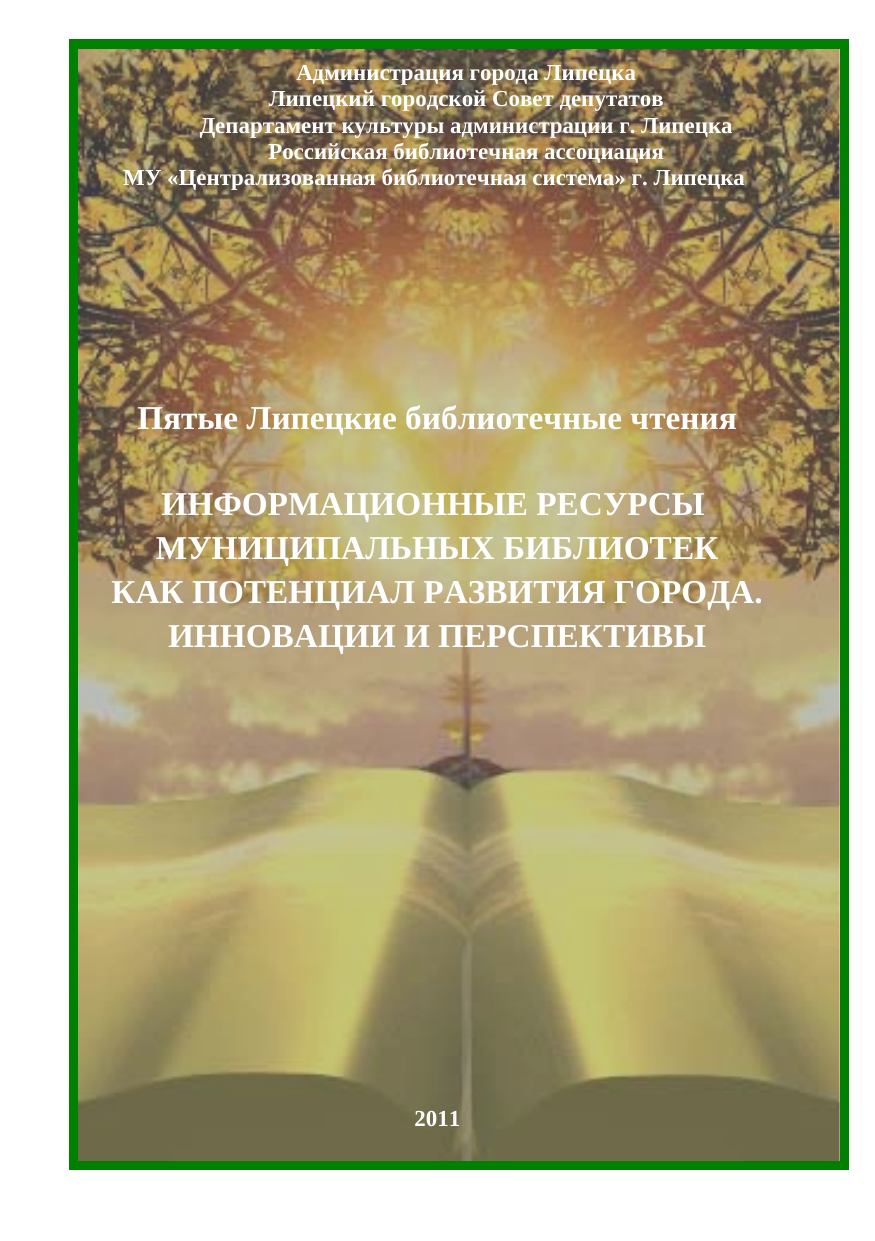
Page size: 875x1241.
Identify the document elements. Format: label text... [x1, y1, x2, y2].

text ИННОВАЦИИ И ПЕРСПЕКТИВЫ [59, 616, 815, 654]
text ИНФОРМАЦИОННЫЕ РЕСУРСЫ МУНИЦИПАЛЬНЫХ БИБЛИОТЕК КАК ПОТЕНЦИАЛ РАЗВИТИЯ ГОРОДА. [59, 484, 815, 610]
text 2011 [59, 1105, 815, 1132]
text МУ «Централизованная библиотечная система» г. Липецка [59, 164, 809, 191]
text Липецкий городской Совет депутатов [59, 85, 873, 112]
text Российская библиотечная ассоциация [59, 138, 873, 164]
text Департамент культуры администрации г. Липецка [59, 112, 873, 138]
text Пятые Липецкие библиотечные чтения [59, 398, 815, 437]
text Администрация города Липецка [59, 40, 873, 85]
